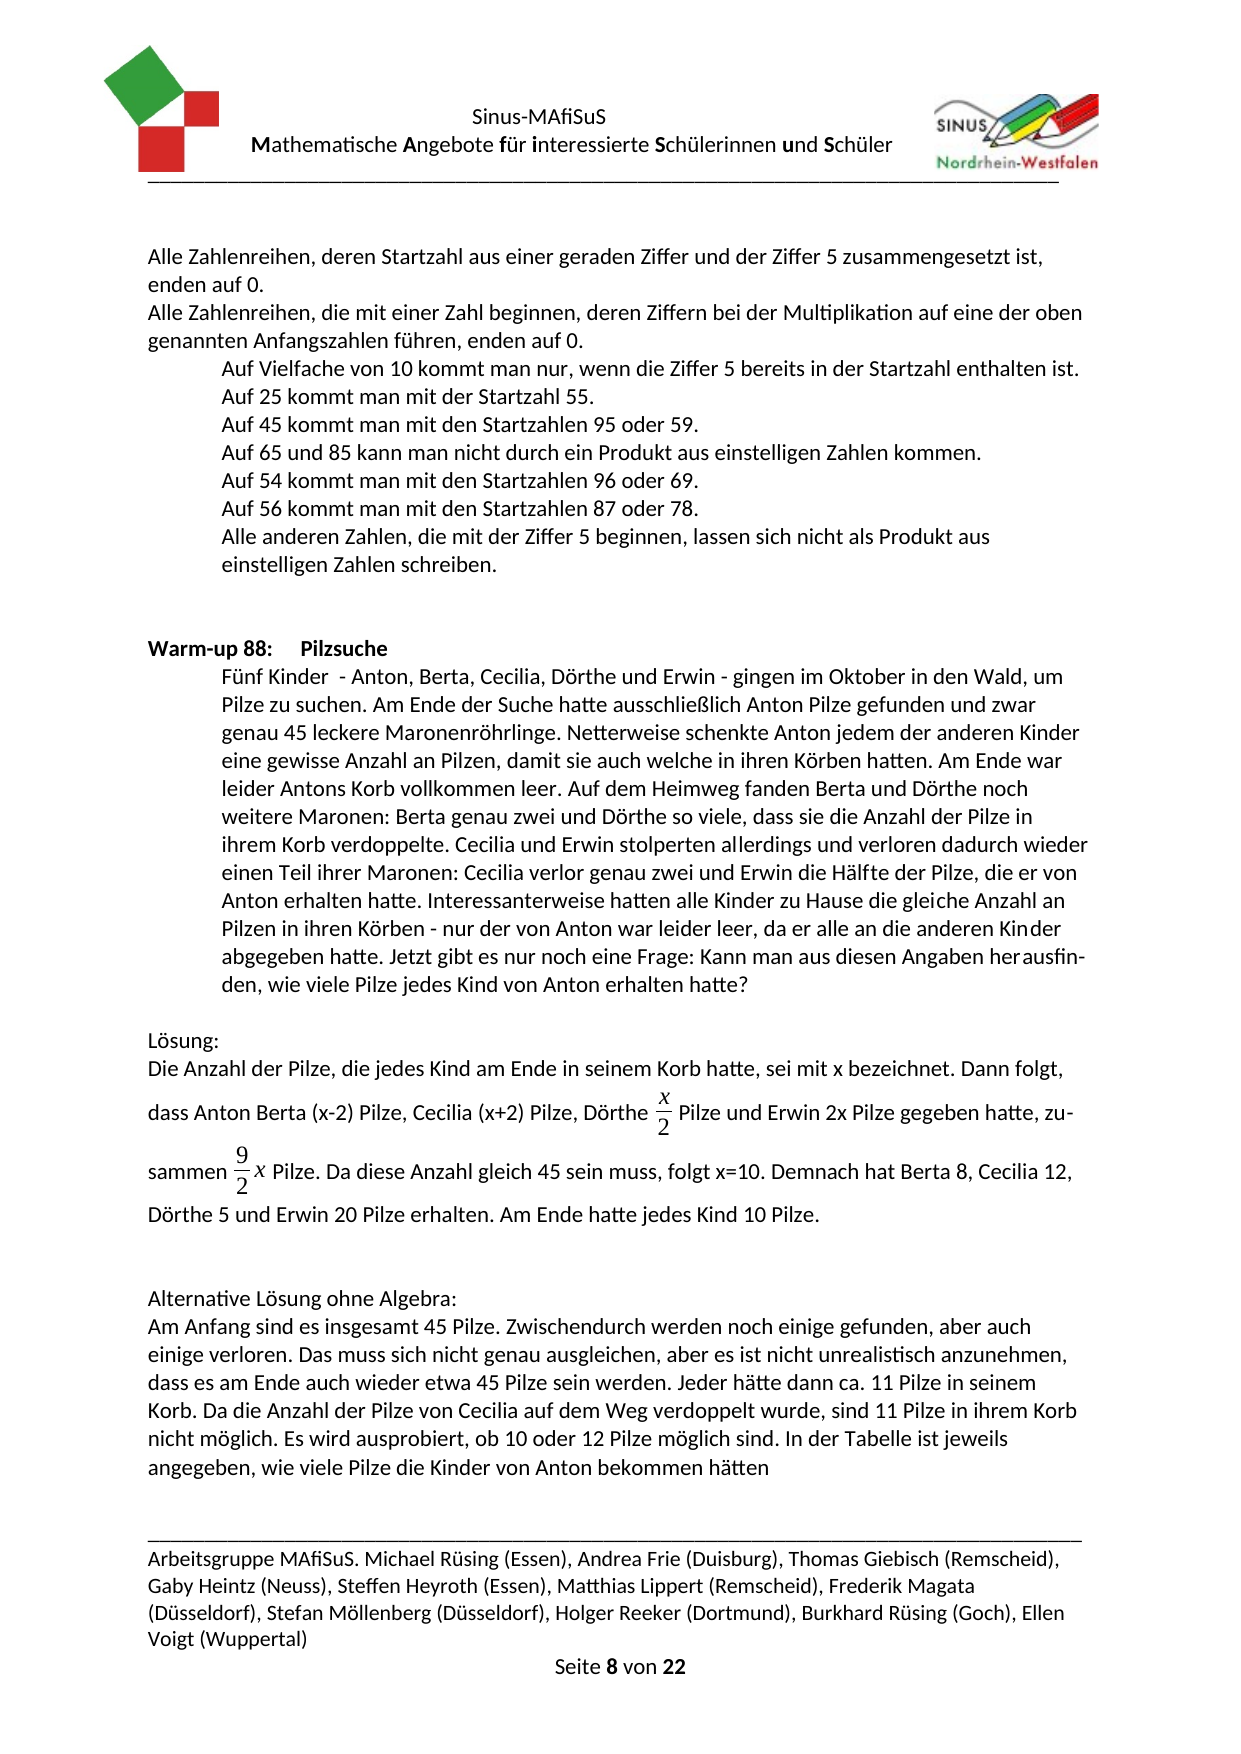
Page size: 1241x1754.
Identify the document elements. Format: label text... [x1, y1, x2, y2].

text Warm-up 88: Pilzsuche [148, 634, 1093, 662]
text Die Anzahl der Pilze, die jedes Kind am Ende in seinem Korb hatte, sei mit x bezeichnet. Dann folgt, dass Anton Berta (x-2) Pilze, Cecilia (x+2) Pilze, Dörthe Pilze und Erwin 2x Pilze gegeben hatte, zusammen Pilze. Da diese Anzahl gleich 45 sein muss, folgt x=10. Demnach hat Berta 8, Cecilia 12, Dörthe 5 und Erwin 20 Pilze erhalten. Am Ende hatte jedes Kind 10 Pilze. [148, 1054, 1093, 1228]
text Auf 45 kommt man mit den Startzahlen 95 oder 59. [148, 410, 1093, 438]
text Alternative Lösung ohne Algebra: [148, 1284, 1093, 1312]
picture [934, 94, 1099, 173]
picture [103, 45, 219, 172]
text Alle Zahlenreihen, die mit einer Zahl beginnen, deren Ziffern bei der Multiplikation auf eine der oben genannten Anfangszahlen führen, enden auf 0. [148, 298, 1093, 354]
text Auf Vielfache von 10 kommt man nur, wenn die Ziffer 5 bereits in der Startzahl enthalten ist. [148, 354, 1093, 382]
text Am Anfang sind es insgesamt 45 Pilze. Zwischendurch werden noch einige gefunden, aber auch einige verloren. Das muss sich nicht genau ausgleichen, aber es ist nicht unrealistisch anzunehmen, dass es am Ende auch wieder etwa 45 Pilze sein werden. Jeder hätte dann ca. 11 Pilze in seinem Korb. Da die Anzahl der Pilze von Cecilia auf dem Weg verdoppelt wurde, sind 11 Pilze in ihrem Korb nicht möglich. Es wird ausprobiert, ob 10 oder 12 Pilze möglich sind. In der Tabelle ist jeweils angegeben, wie viele Pilze die Kinder von Anton bekommen hätten [148, 1312, 1093, 1481]
text Alle Zahlenreihen, deren Startzahl aus einer geraden Ziffer und der Ziffer 5 zusammengesetzt ist, enden auf 0. [148, 242, 1093, 298]
text Auf 56 kommt man mit den Startzahlen 87 oder 78. [148, 494, 1093, 522]
text Lösung: [148, 1026, 1093, 1054]
text Auf 65 und 85 kann man nicht durch ein Produkt aus einstelligen Zahlen kommen. [148, 438, 1093, 466]
text Fünf Kinder - Anton, Berta, Cecilia, Dörthe und Erwin - gingen im Oktober in den Wald, um Pilze zu suchen. Am Ende der Suche hatte ausschließlich Anton Pilze gefunden und zwar genau 45 leckere Maronenröhrlinge. Netterweise schenkte Anton jedem der anderen Kinder eine gewisse Anzahl an Pilzen, damit sie auch welche in ihren Körben hatten. Am Ende war leider Antons Korb vollkommen leer. Auf dem Heimweg fanden Berta und Dörthe noch weitere Maronen: Berta genau zwei und Dörthe so viele, dass sie die Anzahl der Pilze in ihrem Korb verdoppelte. Cecilia und Erwin stolperten allerdings und verloren dadurch wieder einen Teil ihrer Maronen: Cecilia verlor genau zwei und Erwin die Hälfte der Pilze, die er von Anton erhalten hatte. Interessanterweise hatten alle Kinder zu Hause die gleiche Anzahl an Pilzen in ihren Körben - nur der von Anton war leider leer, da er alle an die anderen Kinder abgegeben hatte. Jetzt gibt es nur noch eine Frage: Kann man aus diesen Angaben herausfinden, wie viele Pilze jedes Kind von Anton erhalten hatte? [221, 662, 1093, 998]
text Auf 25 kommt man mit der Startzahl 55. [148, 382, 1093, 410]
text Auf 54 kommt man mit den Startzahlen 96 oder 69. [148, 466, 1093, 494]
text Alle anderen Zahlen, die mit der Ziffer 5 beginnen, lassen sich nicht als Produkt aus einstelligen Zahlen schreiben. [221, 522, 1093, 578]
